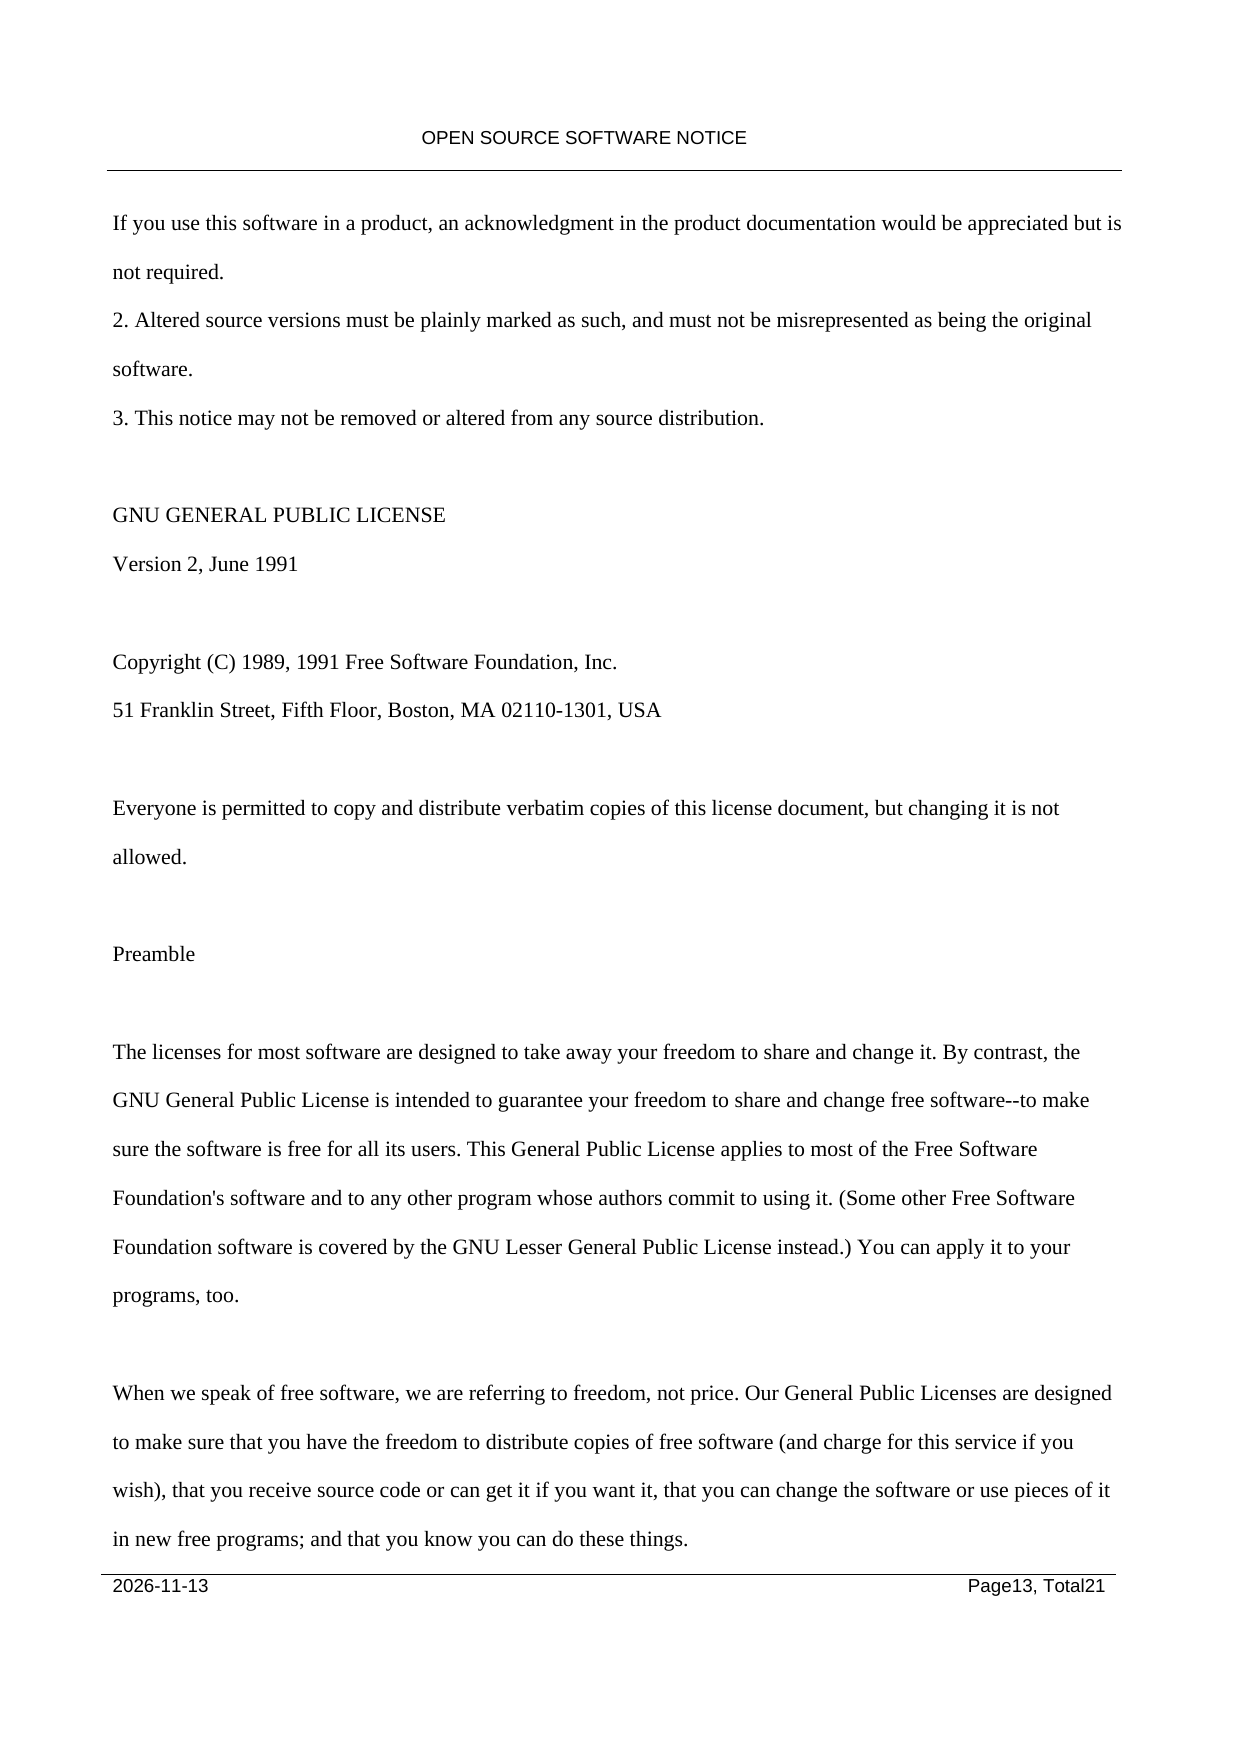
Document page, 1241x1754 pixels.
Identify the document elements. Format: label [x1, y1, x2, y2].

text [112, 206, 1128, 1555]
